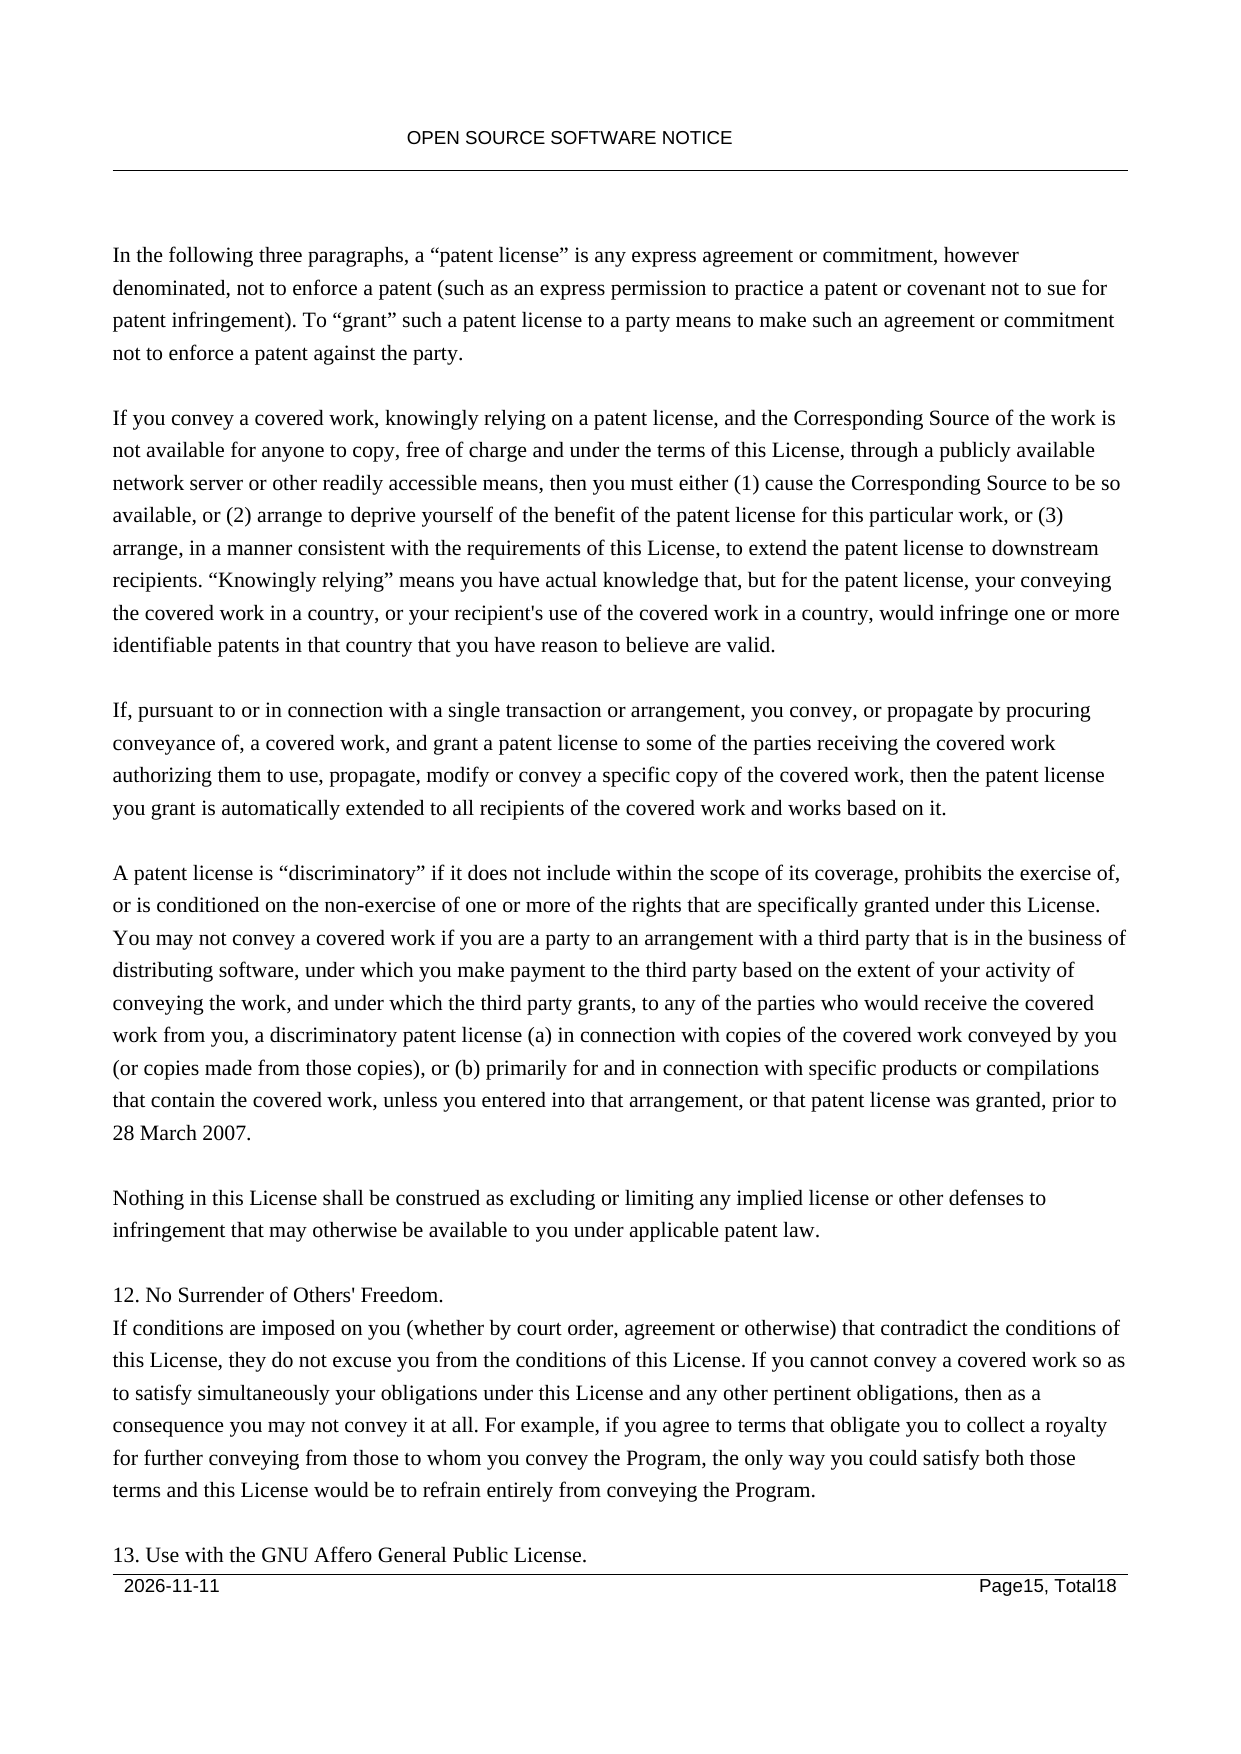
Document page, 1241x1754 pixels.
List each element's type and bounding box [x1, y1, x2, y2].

text [112, 206, 1128, 1571]
